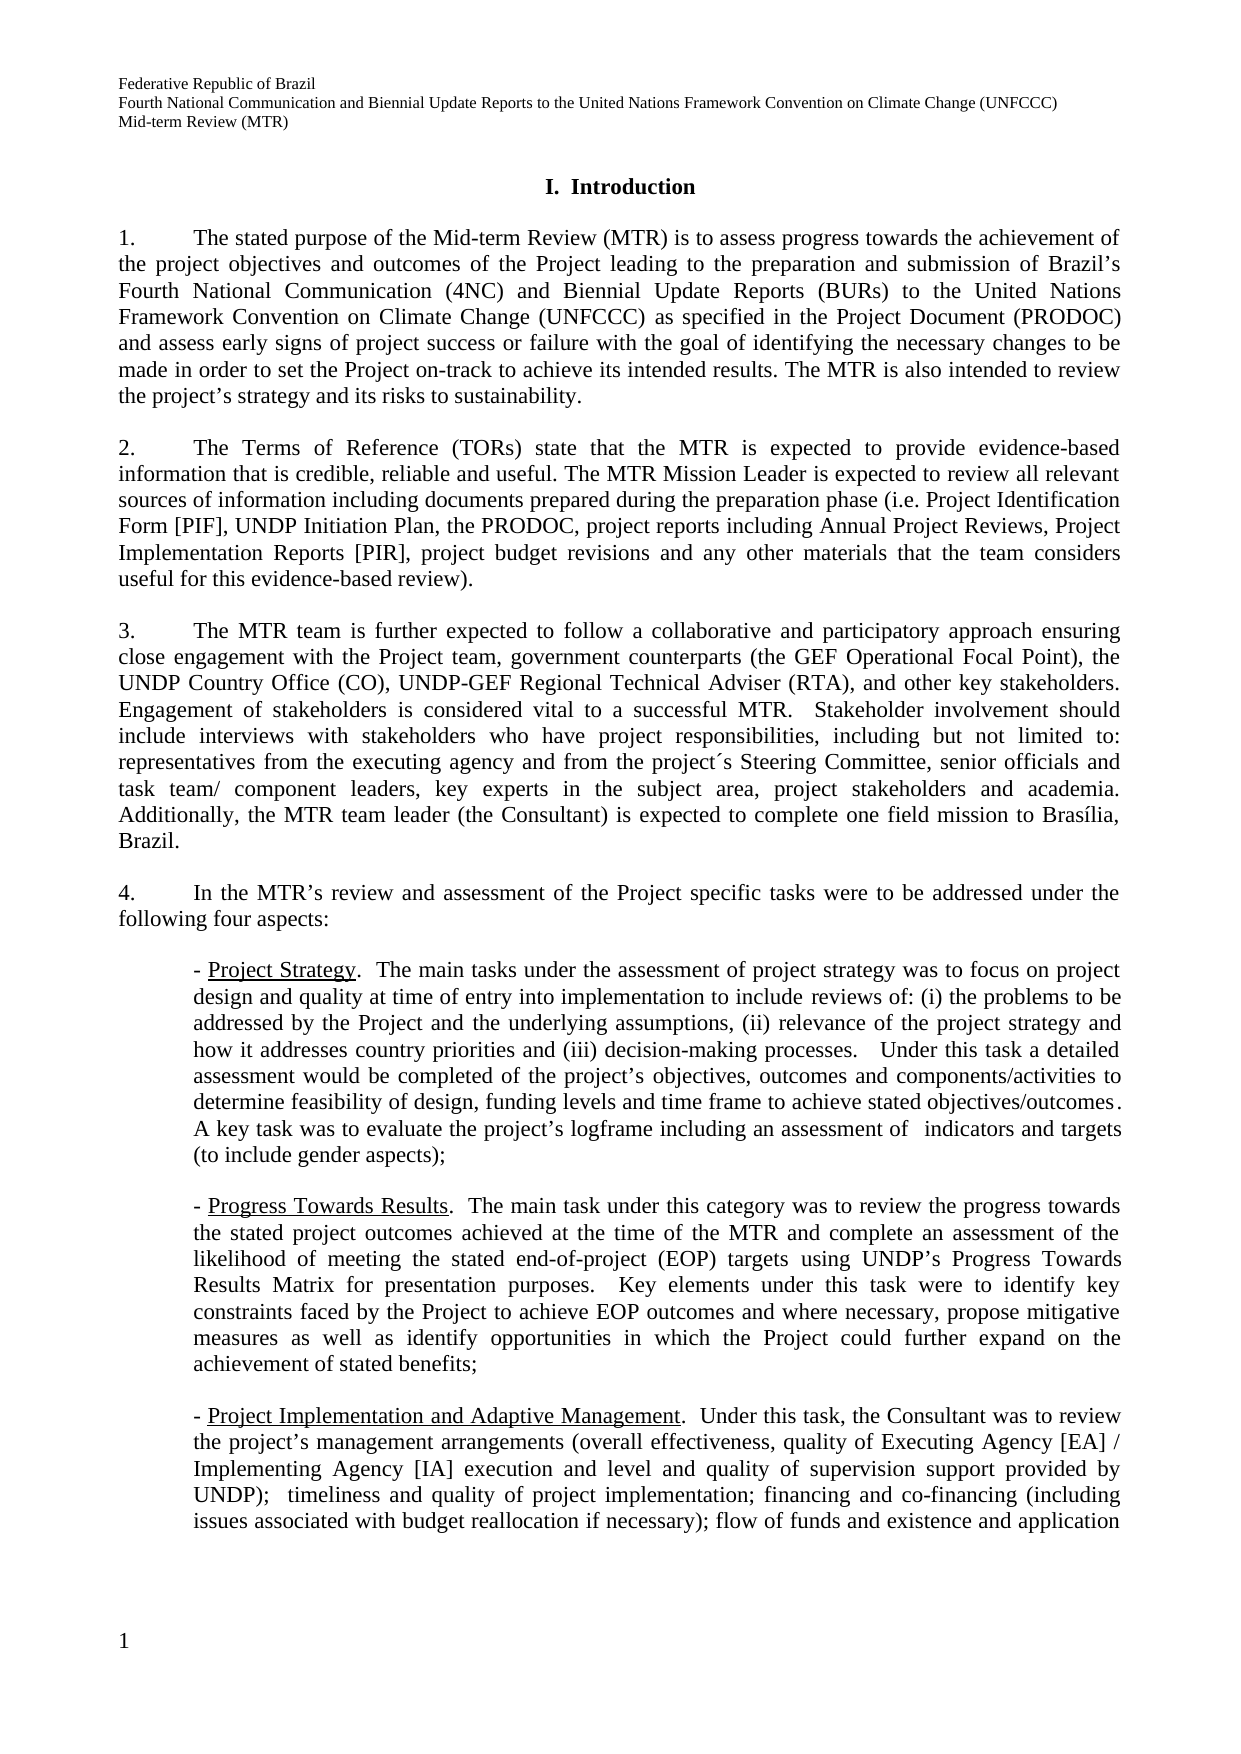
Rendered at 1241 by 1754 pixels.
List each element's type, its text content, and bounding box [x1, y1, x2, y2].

list The stated purpose of the Mid-term Review (MTR) is to assess progress towards the achievement of the project objectives and outcomes of the Project leading to the preparation and submission of Brazil’s Fourth National Communication (4NC) and Biennial Update Reports (BURs) to the United Nations Framework Convention on Climate Change (UNFCCC) as specified in the Project Document (PRODOC) and assess early signs of project success or failure with the goal of identifying the necessary changes to be made in order to set the Project on-track to achieve its intended results. The MTR is also intended to review the project’s strategy and its risks to sustainability. [118, 224, 1122, 408]
list - Progress Towards Results. The main task under this category was to review the progress towards the stated project outcomes achieved at the time of the MTR and complete an assessment of the likelihood of meeting the stated end-of-project (EOP) targets using UNDP’s Progress Towards Results Matrix for presentation purposes. Key elements under this task were to identify key constraints faced by the Project to achieve EOP outcomes and where necessary, propose mitigative measures as well as identify opportunities in which the Project could further expand on the achievement of stated benefits; [193, 1192, 1122, 1377]
subtitle I. Introduction [118, 173, 1122, 199]
list The MTR team is further expected to follow a collaborative and participatory approach ensuring close engagement with the Project team, government counterparts (the GEF Operational Focal Point), the UNDP Country Office (CO), UNDP-GEF Regional Technical Adviser (RTA), and other key stakeholders. Engagement of stakeholders is considered vital to a successful MTR. Stakeholder involvement should include interviews with stakeholders who have project responsibilities, including but not limited to: representatives from the executing agency and from the project´s Steering Committee, senior officials and task team/ component leaders, key experts in the subject area, project stakeholders and academia. Additionally, the MTR team leader (the Consultant) is expected to complete one field mission to Brasília, Brazil. [118, 617, 1122, 854]
list - Project Strategy. The main tasks under the assessment of project strategy was to focus on project design and quality at time of entry into implementation to include reviews of: (i) the problems to be addressed by the Project and the underlying assumptions, (ii) relevance of the project strategy and how it addresses country priorities and (iii) decision-making processes. Under this task a detailed assessment would be completed of the project’s objectives, outcomes and components/activities to determine feasibility of design, funding levels and time frame to achieve stated objectives/outcomes. A key task was to evaluate the project’s logframe including an assessment of indicators and targets (to include gender aspects); [193, 957, 1122, 1167]
list The Terms of Reference (TORs) state that the MTR is expected to provide evidence-based information that is credible, reliable and useful. The MTR Mission Leader is expected to review all relevant sources of information including documents prepared during the preparation phase (i.e. Project Identification Form [PIF], UNDP Initiation Plan, the PRODOC, project reports including Annual Project Reviews, Project Implementation Reports [PIR], project budget revisions and any other materials that the team considers useful for this evidence-based review). [118, 433, 1122, 592]
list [193, 1402, 1122, 1534]
list In the MTR’s review and assessment of the Project specific tasks were to be addressed under the following four aspects: [118, 879, 1122, 932]
